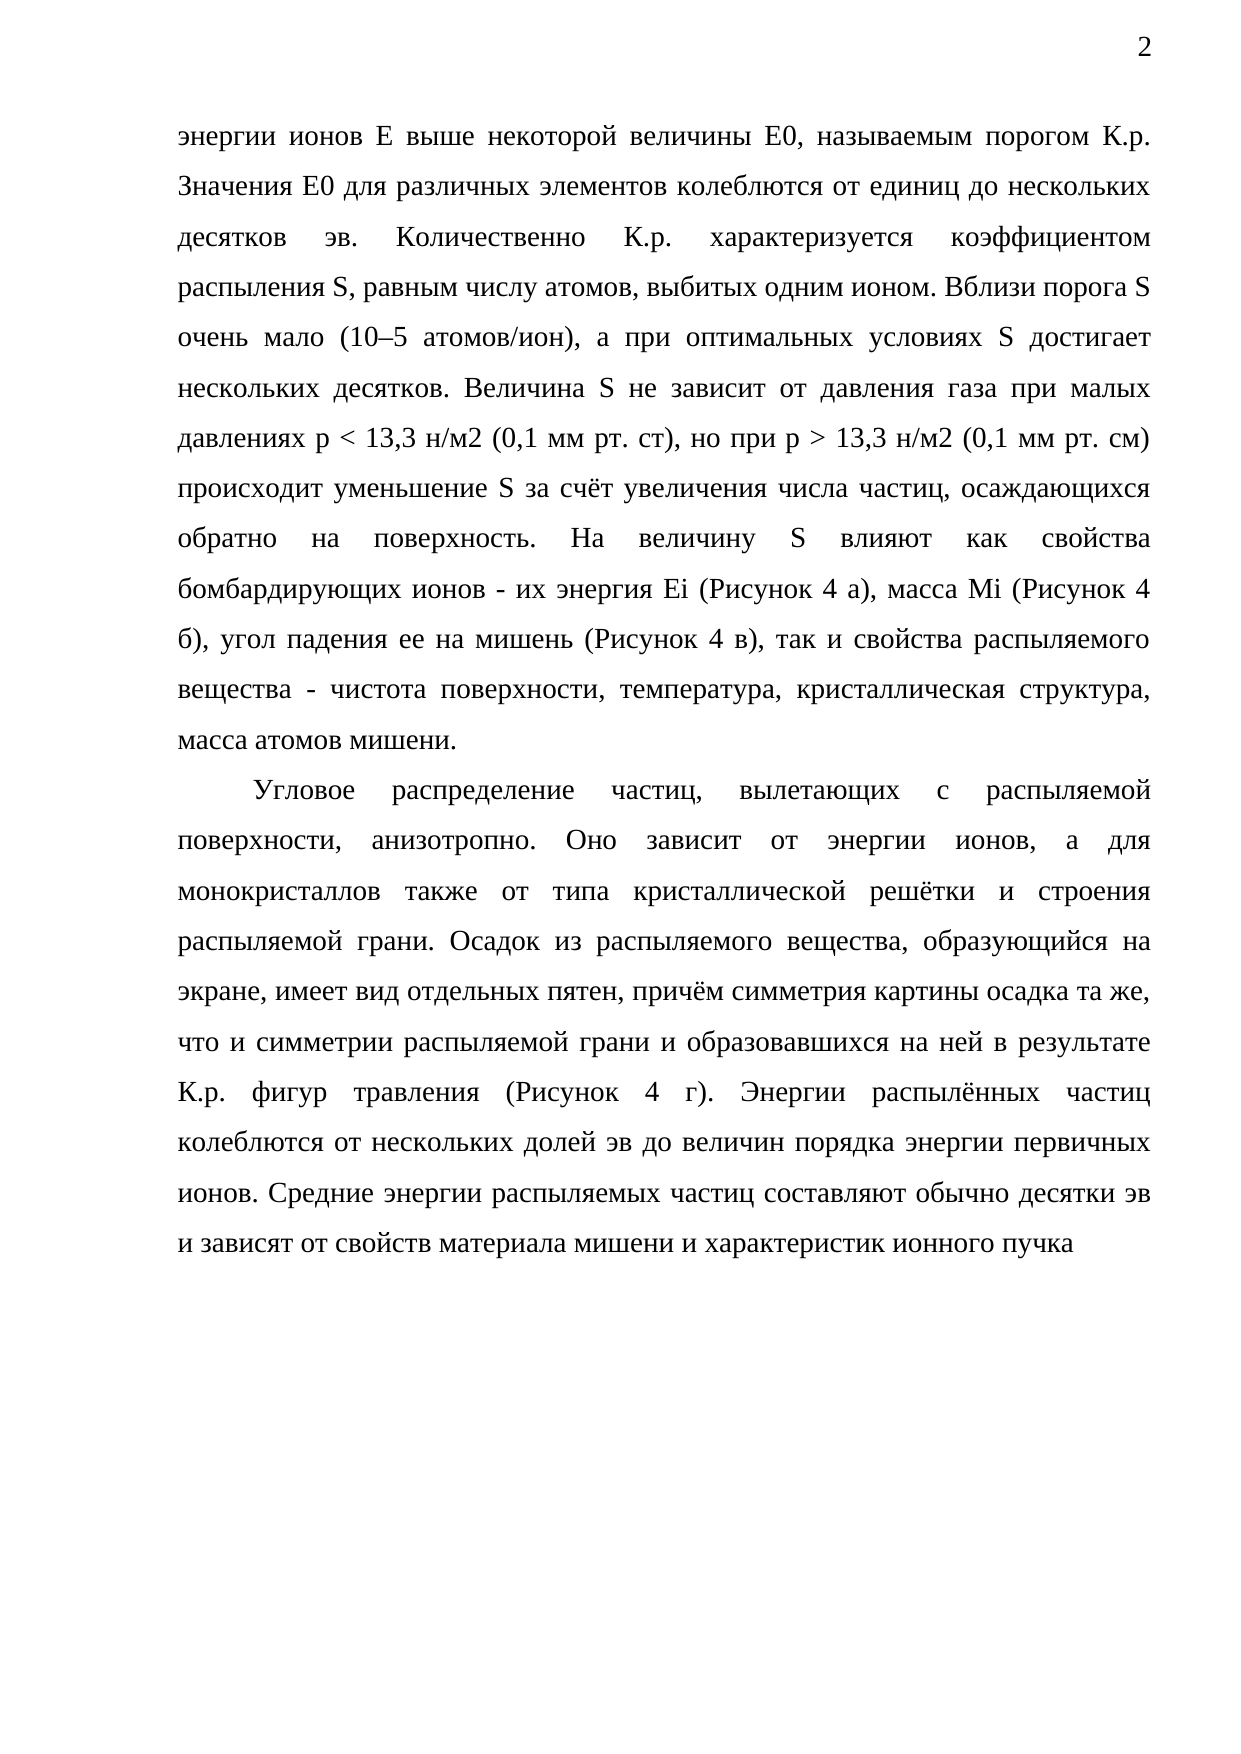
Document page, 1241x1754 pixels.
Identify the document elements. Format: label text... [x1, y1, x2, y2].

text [177, 118, 1152, 755]
text Угловое распределение частиц, вылетающих с распыляемой поверхности, анизотропно. Оно зависит от энергии ионов, а для монокристаллов также от типа кристаллической решётки и строения распыляемой грани. Осадок из распыляемого вещества, образующийся на экране, имеет вид отдельных пятен, причём симметрия картины осадка та же, что и симметрии распыляемой грани и образовавшихся на ней в результате К.р. фигур травления (Рисунок 4 г). Энергии распылённых частиц колеблются от нескольких долей эв до величин порядка энергии первичных ионов. Средние энергии распыляемых частиц составляют обычно десятки эв и зависят от свойств материала мишени и характеристик ионного пучка [177, 772, 1152, 1258]
